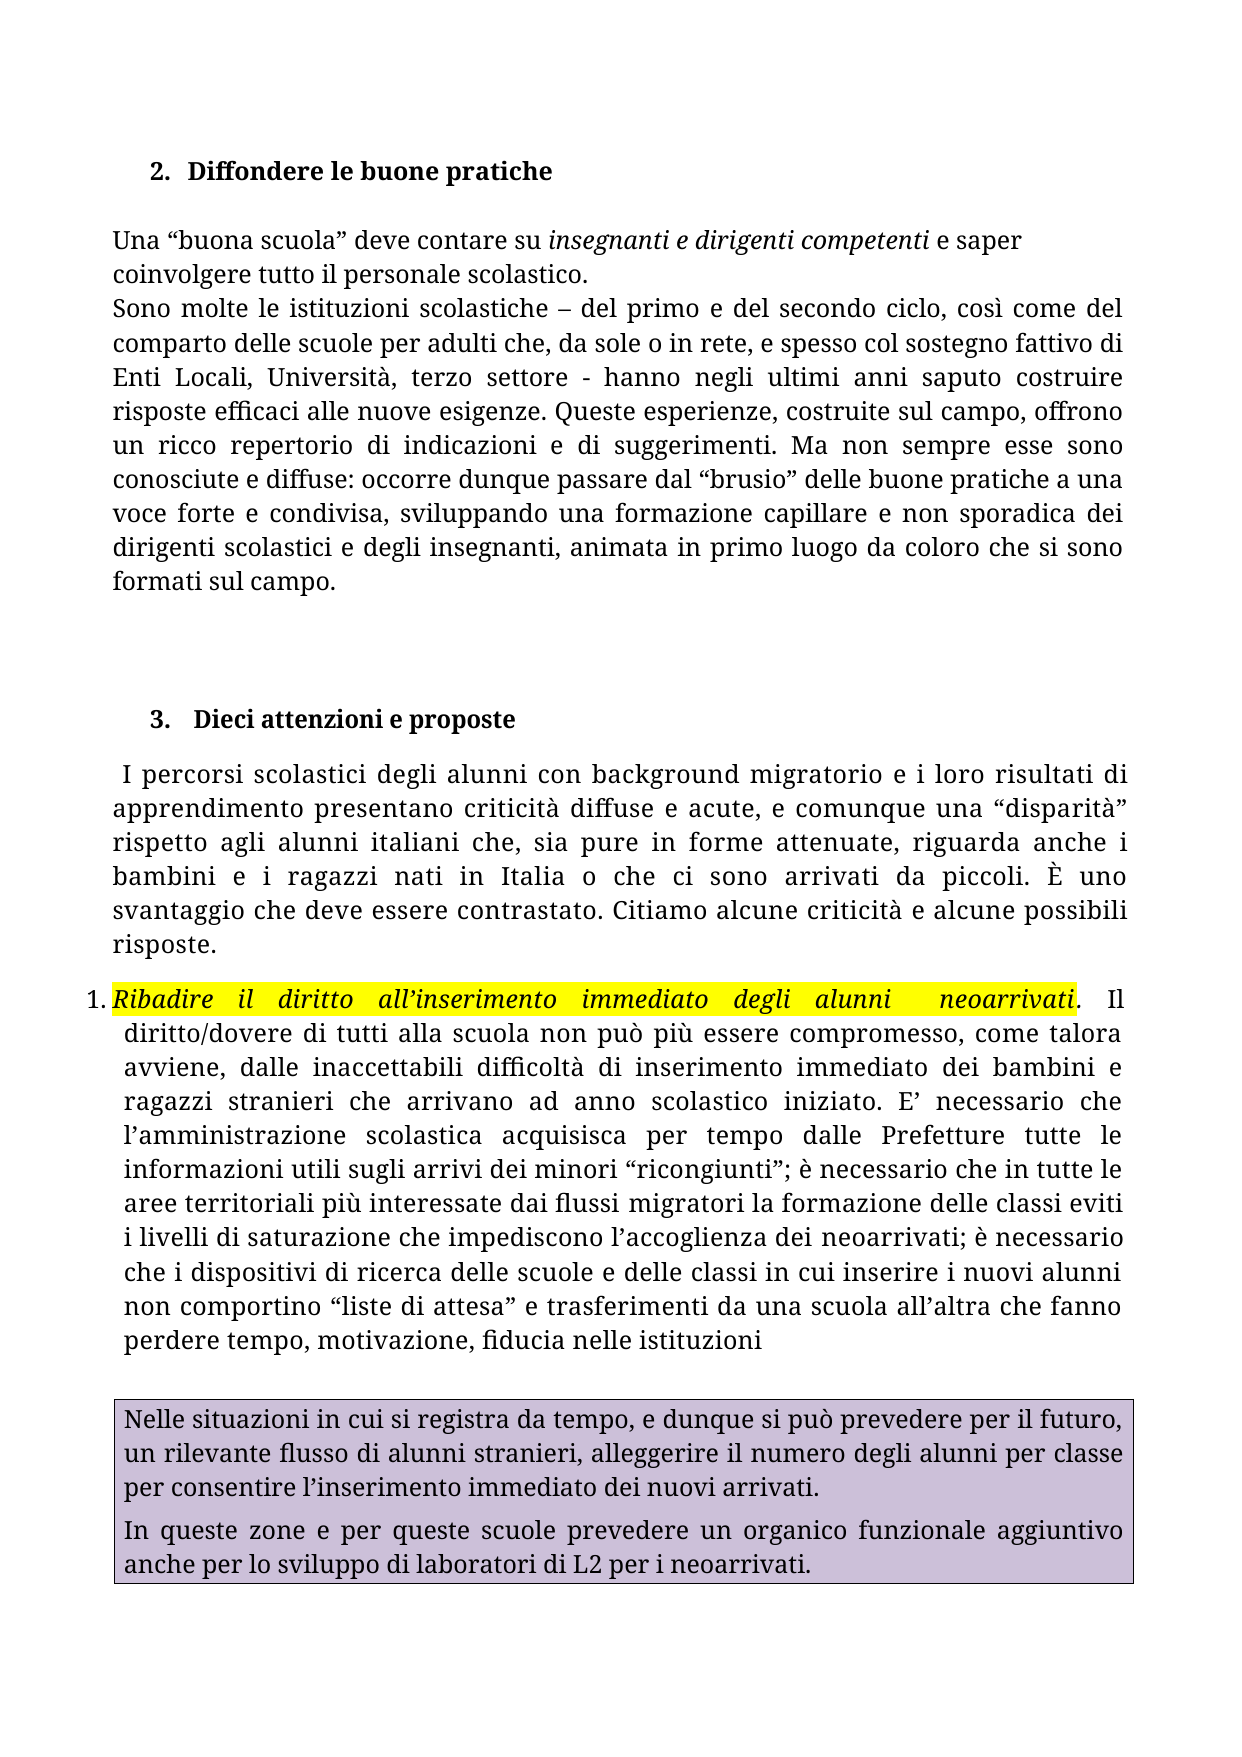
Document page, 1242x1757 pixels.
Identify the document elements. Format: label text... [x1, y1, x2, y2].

list Ribadire il diritto all’inserimento immediato degli alunni neoarrivati. Il diritto/dovere di tutti alla scuola non può più essere compromesso, come talora avviene, dalle inaccettabili difficoltà di inserimento immediato dei bambini e ragazzi stranieri che arrivano ad anno scolastico iniziato. E’ necessario che l’amministrazione scolastica acquisisca per tempo dalle Prefetture tutte le informazioni utili sugli arrivi dei minori “ricongiunti”; è necessario che in tutte le aree territoriali più interessate dai flussi migratori la formazione delle classi eviti i livelli di saturazione che impediscono l’accoglienza dei neoarrivati; è necessario che i dispositivi di ricerca delle scuole e delle classi in cui inserire i nuovi alunni non comportino “liste di attesa” e trasferimenti da una scuola all’altra che fanno perdere tempo, motivazione, fiducia nelle istituzioni [86, 982, 1124, 1356]
text Nelle situazioni in cui si registra da tempo, e dunque si può prevedere per il futuro, un rilevante flusso di alunni stranieri, alleggerire il numero degli alunni per classe per consentire l’inserimento immediato dei nuovi arrivati. [115, 1400, 1133, 1504]
text In queste zone e per queste scuole prevedere un organico funzionale aggiuntivo anche per lo sviluppo di laboratori di L2 per i neoarrivati. [115, 1509, 1133, 1583]
list Dieci attenzioni e proposte [150, 702, 1129, 736]
text I percorsi scolastici degli alunni con background migratorio e i loro risultati di apprendimento presentano criticità diffuse e acute, e comunque una “disparità” rispetto agli alunni italiani che, sia pure in forme attenuate, riguarda anche i bambini e i ragazzi nati in Italia o che ci sono arrivati da piccoli. È uno svantaggio che deve essere contrastato. Citiamo alcune criticità e alcune possibili risposte. [112, 756, 1129, 961]
text Sono molte le istituzioni scolastiche – del primo e del secondo ciclo, così come del comparto delle scuole per adulti che, da sole o in rete, e spesso col sostegno fattivo di Enti Locali, Università, terzo settore - hanno negli ultimi anni saputo costruire risposte efficaci alle nuove esigenze. Queste esperienze, costruite sul campo, offrono un ricco repertorio di indicazioni e di suggerimenti. Ma non sempre esse sono conosciute e diffuse: occorre dunque passare dal “brusio” delle buone pratiche a una voce forte e condivisa, sviluppando una formazione capillare e non sporadica dei dirigenti scolastici e degli insegnanti, animata in primo luogo da coloro che si sono formati sul campo. [112, 291, 1124, 598]
list Diffondere le buone pratiche [150, 153, 1129, 188]
text Una “buona scuola” deve contare su insegnanti e dirigenti competenti e saper coinvolgere tutto il personale scolastico. [112, 223, 1129, 291]
